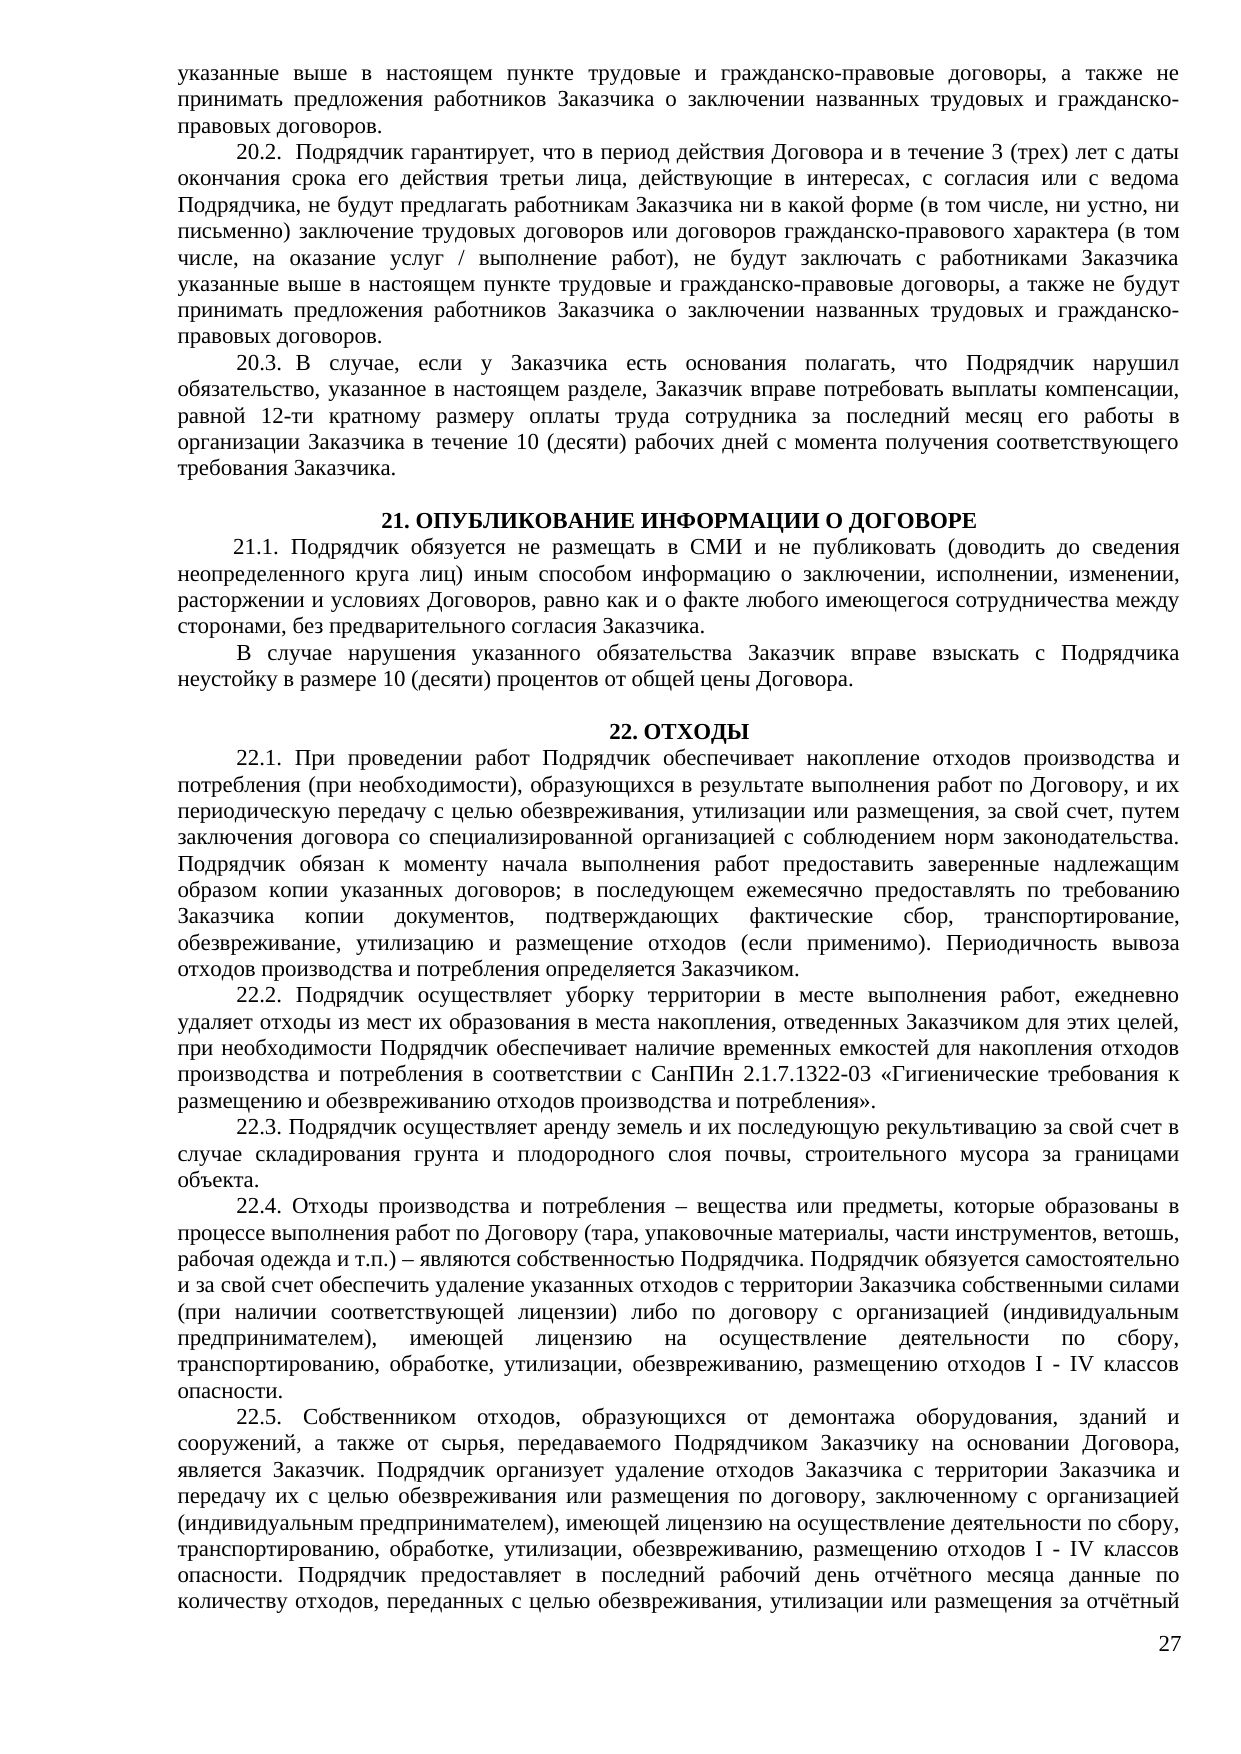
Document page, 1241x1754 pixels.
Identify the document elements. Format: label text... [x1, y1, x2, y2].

list 22.2. Подрядчик осуществляет уборку территории в месте выполнения работ, ежедневно удаляет отходы из мест их образования в места накопления, отведенных Заказчиком для этих целей, при необходимости Подрядчик обеспечивает наличие временных емкостей для накопления отходов производства и потребления в соответствии с СанПИн 2.1.7.1322-03 «Гигиенические требования к размещению и обезвреживанию отходов производства и потребления». [177, 981, 1181, 1113]
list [177, 59, 1181, 138]
list 21.1. Подрядчик обязуется не размещать в СМИ и не публиковать (доводить до сведения неопределенного круга лиц) иным способом информацию о заключении, исполнении, изменении, расторжении и условиях Договоров, равно как и о факте любого имеющегося сотрудничества между сторонами, без предварительного согласия Заказчика. [177, 533, 1181, 639]
list 22.1. При проведении работ Подрядчик обеспечивает накопление отходов производства и потребления (при необходимости), образующихся в результате выполнения работ по Договору, и их периодическую передачу с целью обезвреживания, утилизации или размещения, за свой счет, путем заключения договора со специализированной организацией с соблюдением норм законодательства. Подрядчик обязан к моменту начала выполнения работ предоставить заверенные надлежащим образом копии указанных договоров; в последующем ежемесячно предоставлять по требованию Заказчика копии документов, подтверждающих фактические сбор, транспортирование, обезвреживание, утилизацию и размещение отходов (если применимо). Периодичность вывоза отходов производства и потребления определяется Заказчиком. [177, 744, 1181, 981]
list В случае нарушения указанного обязательства Заказчик вправе взыскать с Подрядчика неустойку в размере 10 (десяти) процентов от общей цены Договора. [177, 639, 1181, 692]
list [177, 1403, 1181, 1614]
list 22. ОТХОДЫ [177, 718, 1181, 744]
list 20.2. Подрядчик гарантирует, что в период действия Договора и в течение 3 (трех) лет с даты окончания срока его действия третьи лица, действующие в интересах, с согласия или с ведома Подрядчика, не будут предлагать работникам Заказчика ни в какой форме (в том числе, ни устно, ни письменно) заключение трудовых договоров или договоров гражданско-правового характера (в том числе, на оказание услуг / выполнение работ), не будут заключать с работниками Заказчика указанные выше в настоящем пункте трудовые и гражданско-правовые договоры, а также не будут принимать предложения работников Заказчика о заключении названных трудовых и гражданско-правовых договоров. [177, 138, 1181, 349]
list 22.4. Отходы производства и потребления – вещества или предметы, которые образованы в процессе выполнения работ по Договору (тара, упаковочные материалы, части инструментов, ветошь, рабочая одежда и т.п.) – являются собственностью Подрядчика. Подрядчик обязуется самостоятельно и за свой счет обеспечить удаление указанных отходов с территории Заказчика собственными силами (при наличии соответствующей лицензии) либо по договору с организацией (индивидуальным предпринимателем), имеющей лицензию на осуществление деятельности по сбору, транспортированию, обработке, утилизации, обезвреживанию, размещению отходов I - IV классов опасности. [177, 1192, 1181, 1403]
text 21. ОПУБЛИКОВАНИЕ ИНФОРМАЦИИ О ДОГОВОРЕ [177, 507, 1181, 533]
list 20.3. В случае, если у Заказчика есть основания полагать, что Подрядчик нарушил обязательство, указанное в настоящем разделе, Заказчик вправе потребовать выплаты компенсации, равной 12-ти кратному размеру оплаты труда сотрудника за последний месяц его работы в организации Заказчика в течение 10 (десяти) рабочих дней с момента получения соответствующего требования Заказчика. [177, 349, 1181, 481]
list 22.3. Подрядчик осуществляет аренду земель и их последующую рекультивацию за свой счет в случае складирования грунта и плодородного слоя почвы, строительного мусора за границами объекта. [177, 1113, 1181, 1192]
